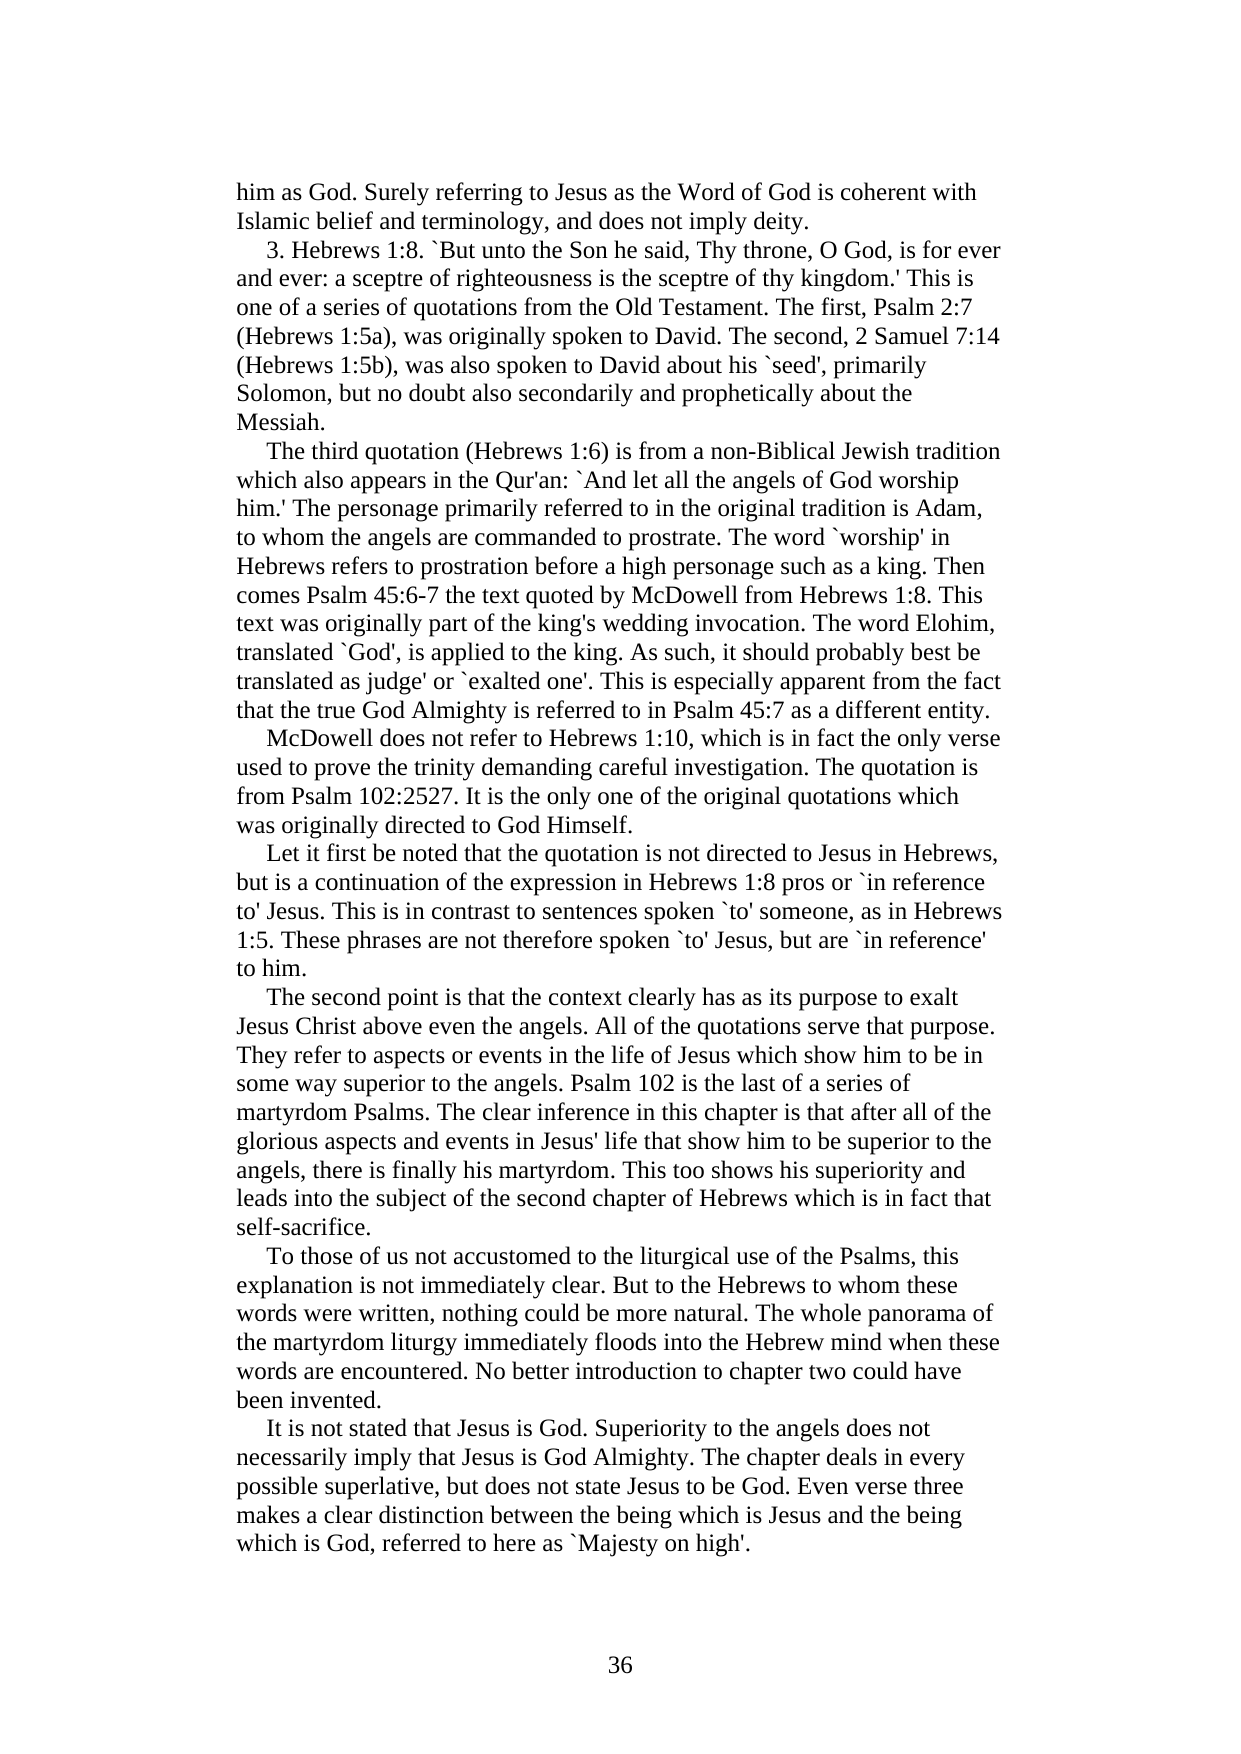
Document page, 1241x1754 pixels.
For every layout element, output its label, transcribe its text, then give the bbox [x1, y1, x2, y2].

text Let it first be noted that the quotation is not directed to Jesus in Hebrews, but is a continuation of the expression in Hebrews 1:8 pros or `in reference to' Jesus. This is in contrast to sentences spoken `to' someone, as in Hebrews 1:5. These phrases are not therefore spoken `to' Jesus, but are `in reference' to him. [236, 838, 1004, 982]
text The second point is that the context clearly has as its purpose to exalt Jesus Christ above even the angels. All of the quotations serve that purpose. They refer to aspects or events in the life of Jesus which show him to be in some way superior to the angels. Psalm 102 is the last of a series of martyrdom Psalms. The clear inference in this chapter is that after all of the glorious aspects and events in Jesus' life that show him to be superior to the angels, there is finally his martyrdom. This too shows his superiority and leads into the subject of the second chapter of Hebrews which is in fact that self-sacrifice. [236, 982, 1004, 1241]
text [236, 177, 1004, 235]
text To those of us not accustomed to the liturgical use of the Psalms, this explanation is not immediately clear. But to the Hebrews to whom these words were written, nothing could be more natural. The whole panorama of the martyr­dom liturgy immediately floods into the Hebrew mind when these words are encountered. No better introduction to chapter two could have been invented. [236, 1241, 1004, 1413]
text 3. Hebrews 1:8. `But unto the Son he said, Thy throne, O God, is for ever and ever: a sceptre of righteousness is the sceptre of thy kingdom.' This is one of a series of quotations from the Old Testament. The first, Psalm 2:7 (Hebrews 1:5a), was originally spoken to David. The second, 2 Samuel 7:14 (Hebrews 1:5b), was also spoken to David about his `seed', primarily Solomon, but no doubt also secondarily and prophetically about the Messiah. [236, 235, 1004, 436]
text It is not stated that Jesus is God. Superiority to the an­gels does not necessarily imply that Jesus is God Almighty. The chapter deals in every possible superlative, but does not state Jesus to be God. Even verse three makes a clear distinction between the being which is Jesus and the being which is God, referred to here as `Majesty on high'. [236, 1413, 1004, 1557]
text McDowell does not refer to Hebrews 1:10, which is in fact the only verse used to prove the trinity demanding careful investigation. The quotation is from Psalm 102:25­27. It is the only one of the original quotations which was originally directed to God Himself. [236, 723, 1004, 838]
text The third quotation (Hebrews 1:6) is from a non-Biblical Jewish tradition which also appears in the Qur'an: `And let all the angels of God worship him.' The personage primarily referred to in the original tradition is Adam, to whom the angels are commanded to prostrate. The word `worship' in Hebrews refers to prostration before a high personage such as a king. Then comes Psalm 45:6-7 the text quoted by McDowell from Hebrews 1:8. This text was originally part of the king's wedding invocation. The word Elohim, translated `God', is applied to the king. As such, it should probably best be translated as judge' or `exalted one'. This is especially apparent from the fact that the true God Almighty is referred to in Psalm 45:7 as a different entity. [236, 436, 1004, 723]
